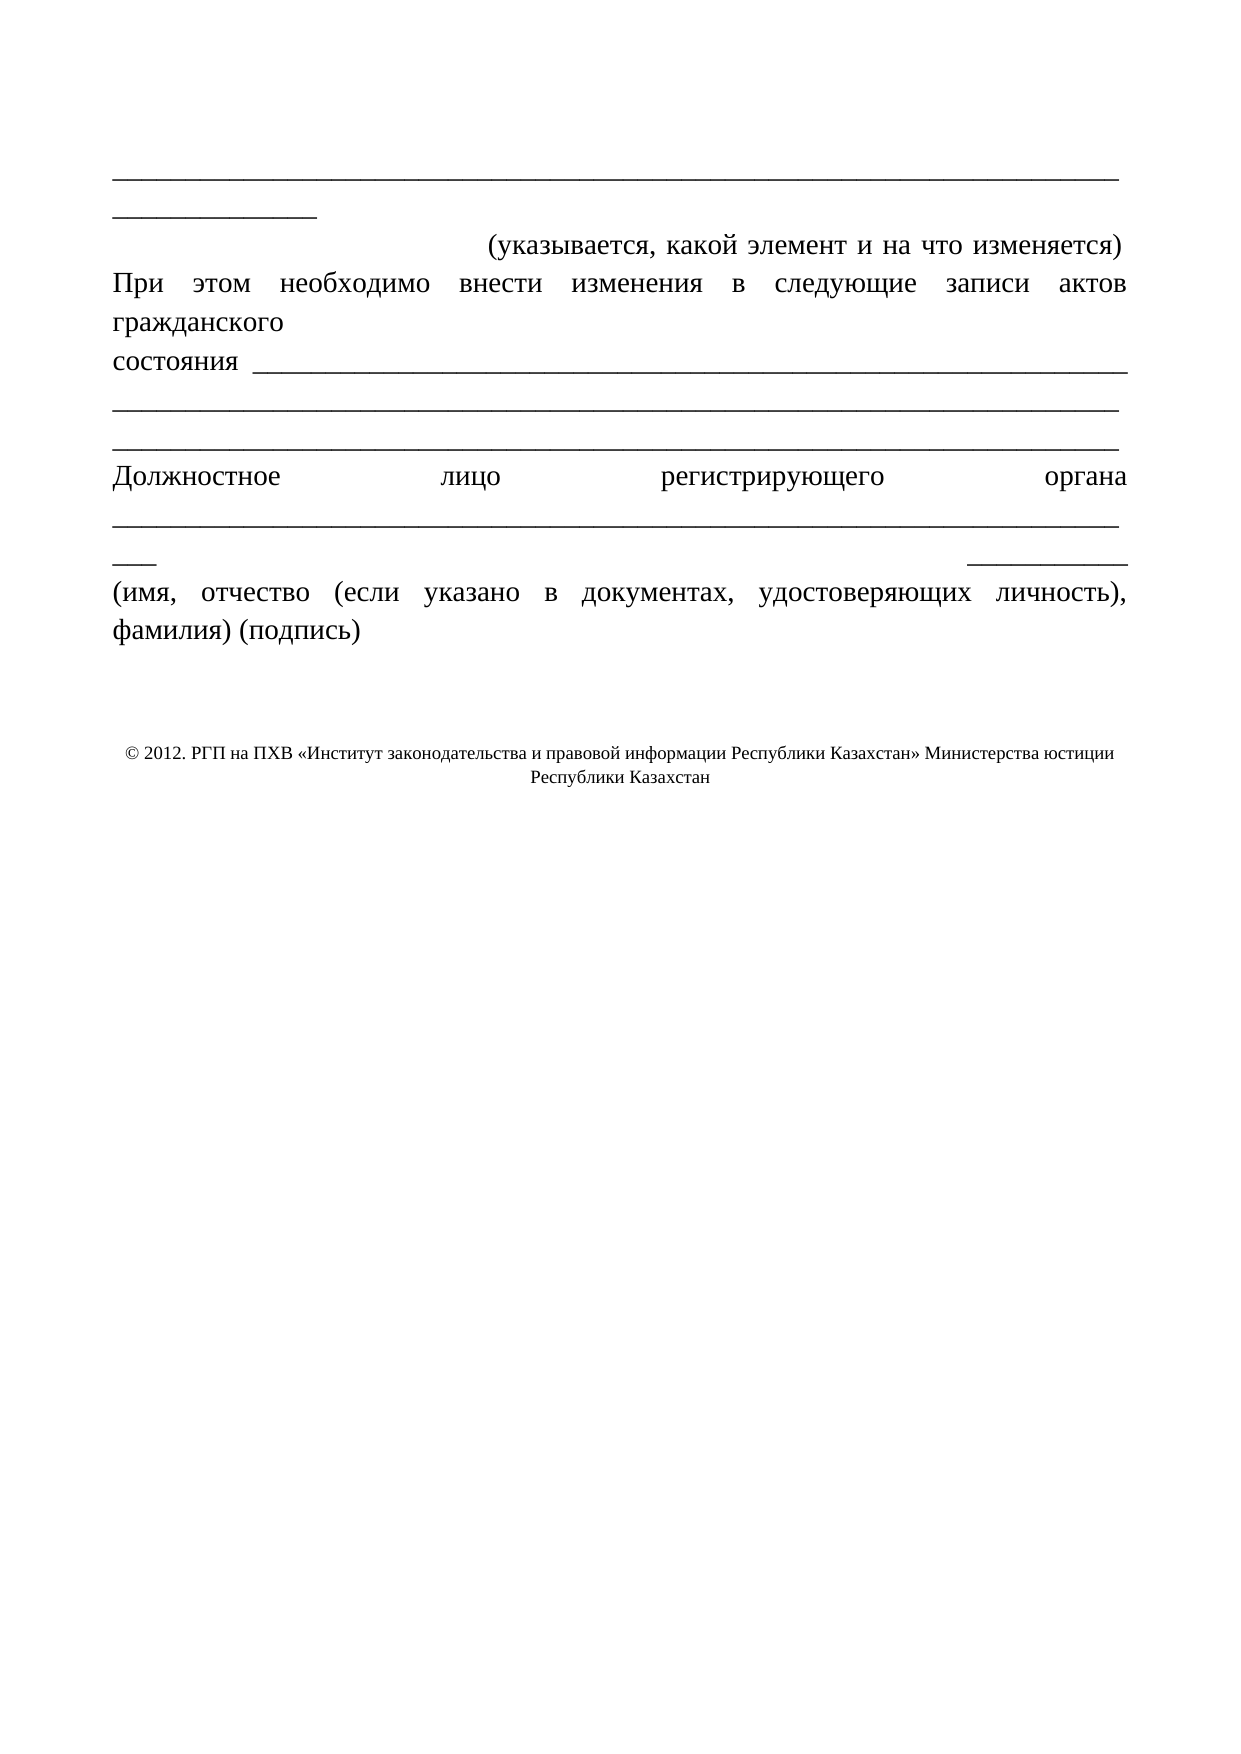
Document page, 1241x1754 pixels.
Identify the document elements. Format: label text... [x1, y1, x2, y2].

text © 2012. РГП на ПХВ «Институт законодательства и правовой информации Республики Казахстан» Министерства юстиции Республики Казахстан [112, 742, 1128, 788]
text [112, 150, 1128, 646]
